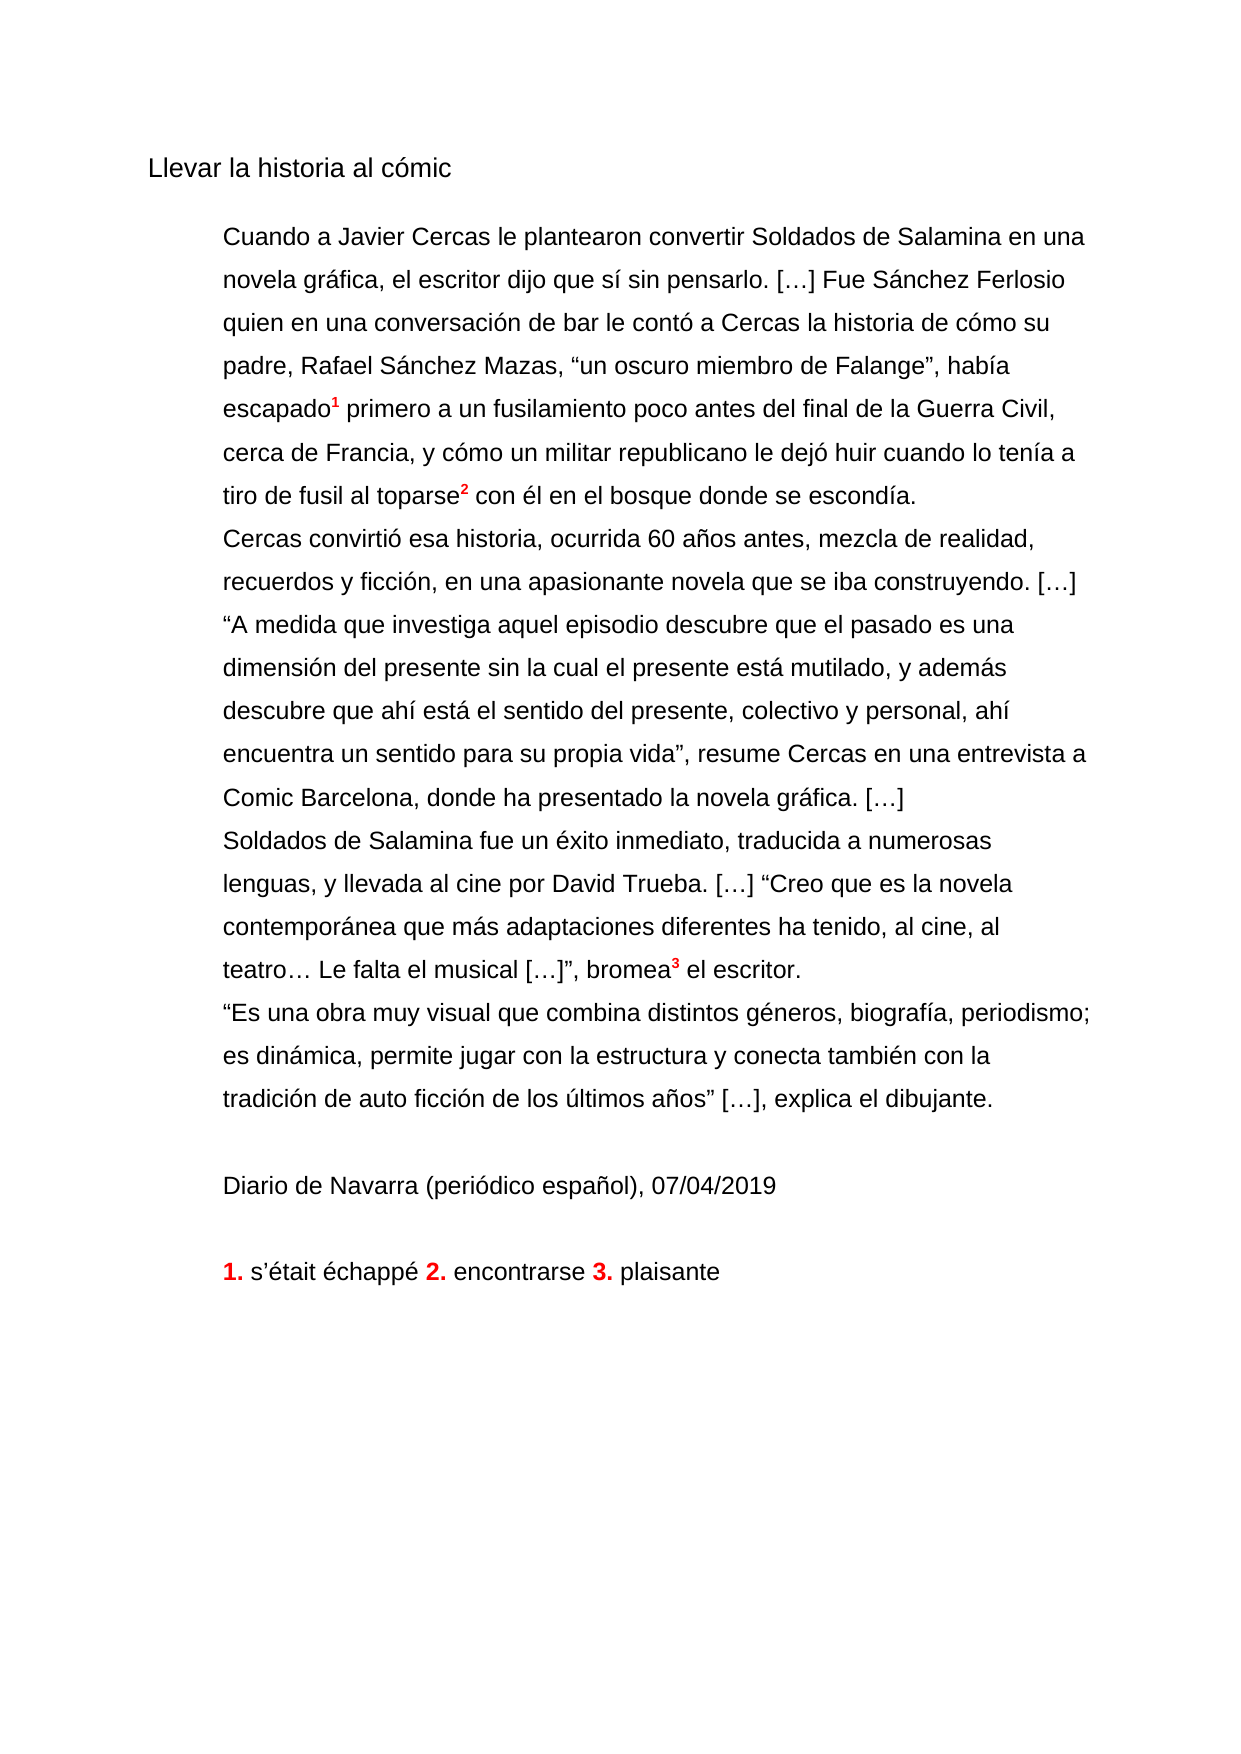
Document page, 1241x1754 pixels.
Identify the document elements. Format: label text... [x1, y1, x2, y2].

list Diario de Navarra (periódico español), 07/04/2019 [223, 1171, 1093, 1199]
list novela gráfica, el escritor dijo que sí sin pensarlo. […] Fue Sánchez Ferlosio quien en una conversación de bar le contó a Cercas la historia de cómo su padre, Rafael Sánchez Mazas, “un oscuro miembro de Falange”, había escapado1 primero a un fusilamiento poco antes del final de la Guerra Civil, cerca de Francia, y cómo un militar republicano le dejó huir cuando lo tenía a tiro de fusil al toparse2 con él en el bosque donde se escondía. [223, 265, 1093, 509]
list “A medida que investiga aquel episodio descubre que el pasado es una dimensión del presente sin la cual el presente está mutilado, y además descubre que ahí está el sentido del presente, colectivo y personal, ahí encuentra un sentido para su propia vida”, resume Cercas en una entrevista a Comic Barcelona, donde ha presentado la novela gráfica. […] [223, 610, 1093, 811]
list “Es una obra muy visual que combina distintos géneros, biografía, periodismo; [223, 998, 1093, 1027]
subtitle Llevar la historia al cómic [148, 152, 1093, 183]
list Cuando a Javier Cercas le plantearon convertir Soldados de Salamina en una [223, 222, 1093, 251]
list es dinámica, permite jugar con la estructura y conecta también con la tradición de auto ficción de los últimos años” […], explica el dibujante. [223, 1041, 1093, 1113]
list 1. s’était échappé 2. encontrarse 3. plaisante [223, 1257, 1093, 1286]
list Soldados de Salamina fue un éxito inmediato, traducida a numerosas lenguas, y llevada al cine por David Trueba. […] “Creo que es la novela contemporánea que más adaptaciones diferentes ha tenido, al cine, al teatro… Le falta el musical […]”, bromea3 el escritor. [223, 826, 1093, 984]
list Cercas convirtió esa historia, ocurrida 60 años antes, mezcla de realidad, recuerdos y ficción, en una apasionante novela que se iba construyendo. […] [223, 524, 1093, 596]
